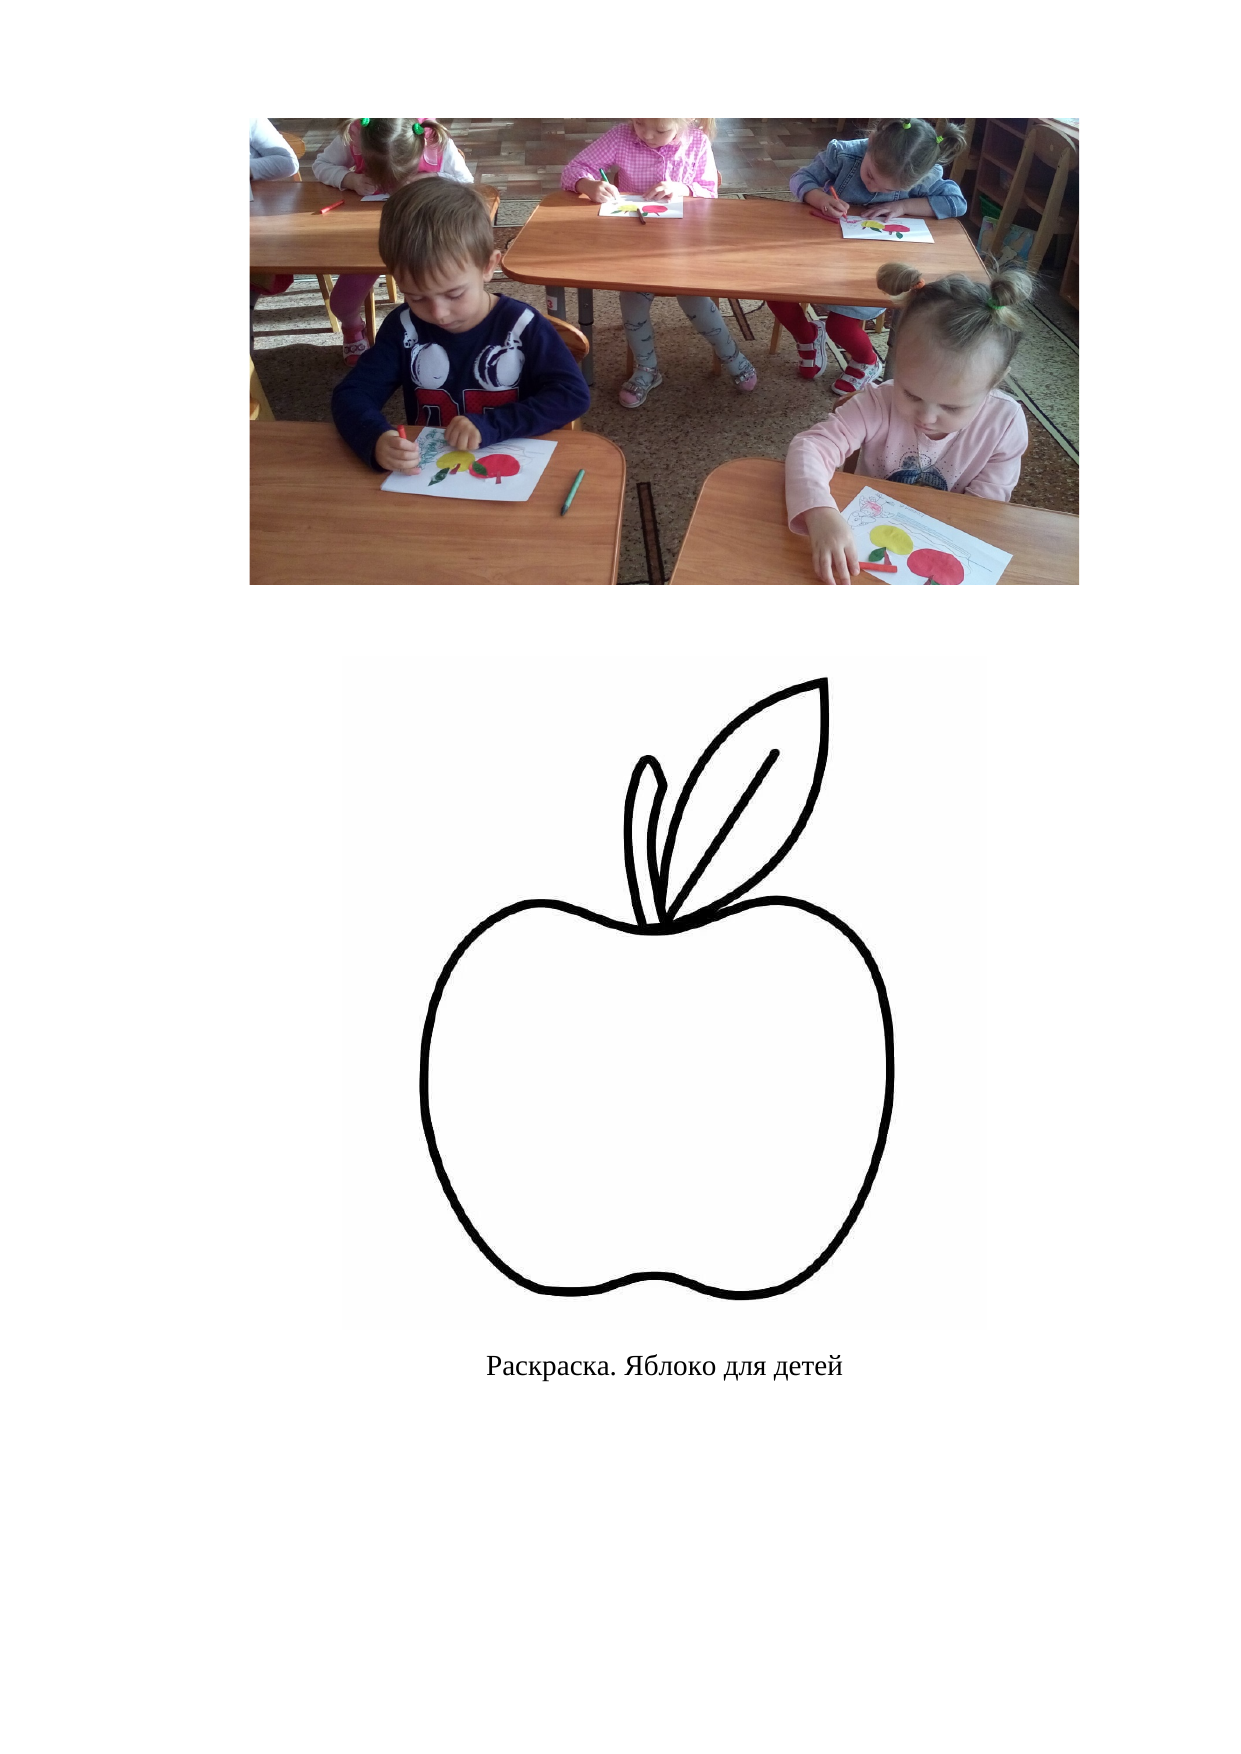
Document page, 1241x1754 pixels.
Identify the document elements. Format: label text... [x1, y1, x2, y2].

picture [341, 656, 988, 1330]
picture [249, 118, 1080, 585]
text Раскраска. Яблоко для детей [177, 1348, 1152, 1382]
